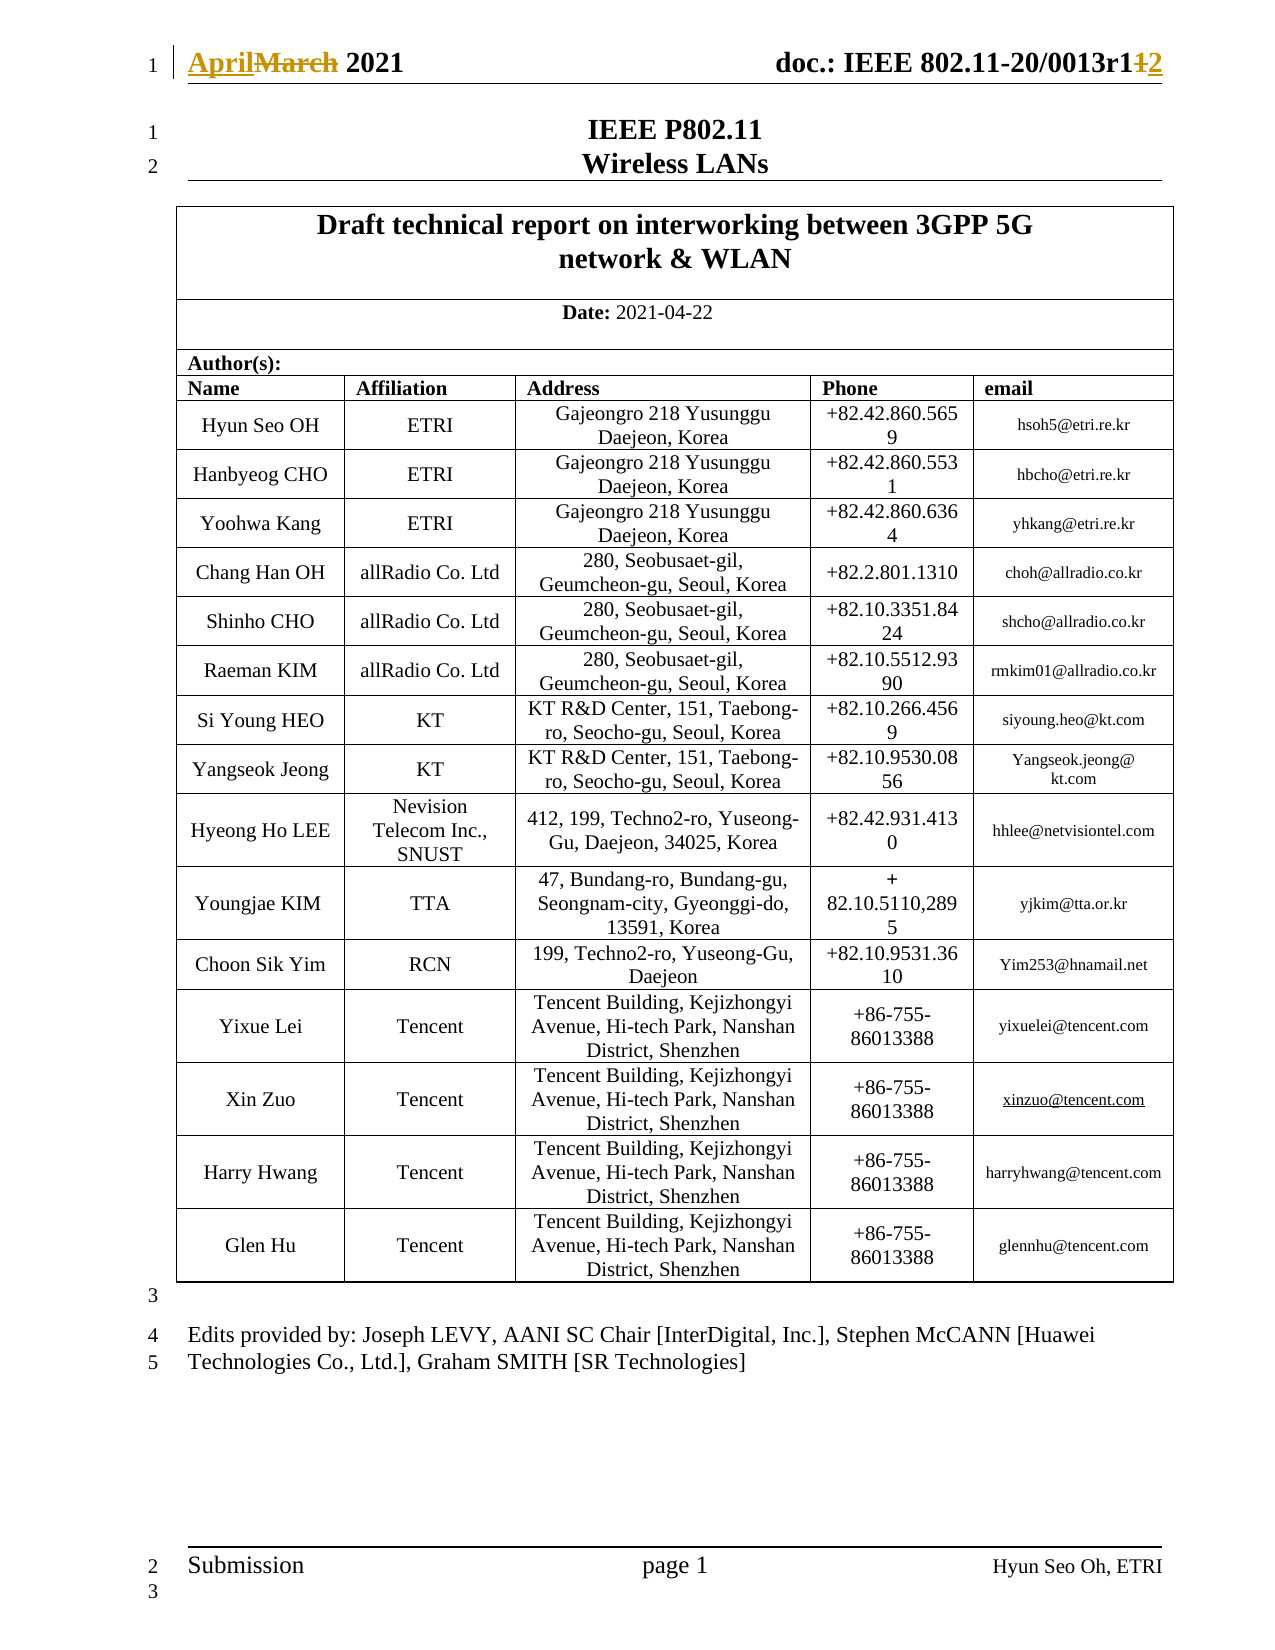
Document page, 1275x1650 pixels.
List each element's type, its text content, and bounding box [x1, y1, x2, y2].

table_cell Harry Hwang [177, 1136, 344, 1208]
table_cell Choon Sik Yim [177, 940, 344, 988]
table_cell 280, Seobusaet-gil, Geumcheon-gu, Seoul, Korea [516, 597, 810, 645]
table_cell Si Young HEO [177, 696, 344, 744]
table_cell rmkim01@allradio.co.kr [974, 646, 1173, 694]
table_cell yixuelei@tencent.com [974, 990, 1173, 1062]
table_cell 412, 199, Techno2-ro, Yuseong-Gu, Daejeon, 34025, Korea [516, 794, 810, 866]
table_cell yjkim@tta.or.kr [974, 867, 1173, 939]
table_cell ETRI [345, 450, 515, 498]
table_cell Youngjae KIM [177, 867, 344, 939]
table_cell hbcho@etri.re.kr [974, 450, 1173, 498]
table_cell allRadio Co. Ltd [345, 597, 515, 645]
table_cell Tencent Building, Kejizhongyi Avenue, Hi-tech Park, Nanshan District, Shenzhen [516, 990, 810, 1062]
table_cell Glen Hu [177, 1209, 344, 1281]
table_cell +86-755-86013388 [811, 1209, 973, 1281]
table_cell Hyun Seo OH [177, 401, 344, 449]
table_cell +82.2.801.1310 [811, 548, 973, 596]
table_cell Tencent Building, Kejizhongyi Avenue, Hi-tech Park, Nanshan District, Shenzhen [516, 1063, 810, 1135]
table_cell email [974, 376, 1173, 399]
table_cell Yangseok Jeong [177, 745, 344, 793]
table_cell Chang Han OH [177, 548, 344, 596]
table_cell Tencent Building, Kejizhongyi Avenue, Hi-tech Park, Nanshan District, Shenzhen [516, 1136, 810, 1208]
table_cell +86-755-86013388 [811, 1063, 973, 1135]
text Edits provided by: Joseph LEVY, AANI SC Chair [InterDigital, Inc.], Stephen McCANN [Huawei Technologies Co., Ltd.], Graham SMITH [SR Technologies] [187, 1321, 1162, 1374]
table_header Draft technical report on interworking between 3GPP 5G network & WLAN [177, 207, 1173, 299]
table_cell Gajeongro 218 Yusunggu Daejeon, Korea [516, 401, 810, 449]
table_cell Yoohwa Kang [177, 499, 344, 547]
table_cell Yixue Lei [177, 990, 344, 1062]
table_cell Nevision Telecom Inc., SNUST [345, 794, 515, 866]
table_cell Yangseok.jeong@ kt.com [974, 745, 1173, 793]
table_cell +82.10.5512.9390 [811, 646, 973, 694]
table_cell choh@allradio.co.kr [974, 548, 1173, 596]
table_cell Name [177, 376, 344, 399]
table_cell +82.42.860.5659 [811, 401, 973, 449]
table_cell Address [516, 376, 810, 399]
table_cell +82.10.3351.8424 [811, 597, 973, 645]
table_cell Hyeong Ho LEE [177, 794, 344, 866]
table_cell ETRI [345, 499, 515, 547]
table_cell ETRI [345, 401, 515, 449]
table_cell xinzuo@tencent.com [974, 1063, 1173, 1135]
table_cell KT R&D Center, 151, Taebong-ro, Seocho-gu, Seoul, Korea [516, 745, 810, 793]
table_cell +82.42.931.4130 [811, 794, 973, 866]
table_cell 47, Bundang-ro, Bundang-gu, Seongnam-city, Gyeonggi-do, 13591, Korea [516, 867, 810, 939]
table_cell shcho@allradio.co.kr [974, 597, 1173, 645]
table_cell yhkang@etri.re.kr [974, 499, 1173, 547]
table_cell Tencent [345, 1136, 515, 1208]
table_cell Tencent [345, 990, 515, 1062]
table_cell KT R&D Center, 151, Taebong-ro, Seocho-gu, Seoul, Korea [516, 696, 810, 744]
table_cell Raeman KIM [177, 646, 344, 694]
table_cell Affiliation [345, 376, 515, 399]
table_cell hsoh5@etri.re.kr [974, 401, 1173, 449]
table_cell 280, Seobusaet-gil, Geumcheon-gu, Seoul, Korea [516, 646, 810, 694]
table_cell Tencent Building, Kejizhongyi Avenue, Hi-tech Park, Nanshan District, Shenzhen [516, 1209, 810, 1281]
table_cell Yim253@hnamail.net [974, 940, 1173, 988]
table_cell Hanbyeog CHO [177, 450, 344, 498]
table_cell KT [345, 745, 515, 793]
table_cell Shinho CHO [177, 597, 344, 645]
table_cell hhlee@netvisiontel.com [974, 794, 1173, 866]
table_cell glennhu@tencent.com [974, 1209, 1173, 1281]
text IEEE P802.11 Wireless LANs [187, 112, 1162, 181]
table_cell +82.10.9531.3610 [811, 940, 973, 988]
table_cell Tencent [345, 1209, 515, 1281]
table_cell Tencent [345, 1063, 515, 1135]
table_cell TTA [345, 867, 515, 939]
table_cell +82.42.860.5531 [811, 450, 973, 498]
table_cell +82.10.9530.0856 [811, 745, 973, 793]
table_cell allRadio Co. Ltd [345, 646, 515, 694]
table_cell RCN [345, 940, 515, 988]
table_cell KT [345, 696, 515, 744]
table_cell +82.10.5110,2895 [811, 867, 973, 939]
table_cell Phone [811, 376, 973, 399]
table_cell +86-755-86013388 [811, 1136, 973, 1208]
table_cell +82.42.860.6364 [811, 499, 973, 547]
table_cell harryhwang@tencent.com [974, 1136, 1173, 1208]
table_cell +82.10.266.4569 [811, 696, 973, 744]
table_cell Author(s): [177, 350, 1173, 374]
table_cell siyoung.heo@kt.com [974, 696, 1173, 744]
table_cell 280, Seobusaet-gil, Geumcheon-gu, Seoul, Korea [516, 548, 810, 596]
table_cell Xin Zuo [177, 1063, 344, 1135]
table_cell +86-755-86013388 [811, 990, 973, 1062]
table_cell 199, Techno2-ro, Yuseong-Gu, Daejeon [516, 940, 810, 988]
table_cell allRadio Co. Ltd [345, 548, 515, 596]
table_cell Gajeongro 218 Yusunggu Daejeon, Korea [516, 450, 810, 498]
table_cell Gajeongro 218 Yusunggu Daejeon, Korea [516, 499, 810, 547]
table_cell Date: 2021-04-22 [177, 300, 1173, 349]
